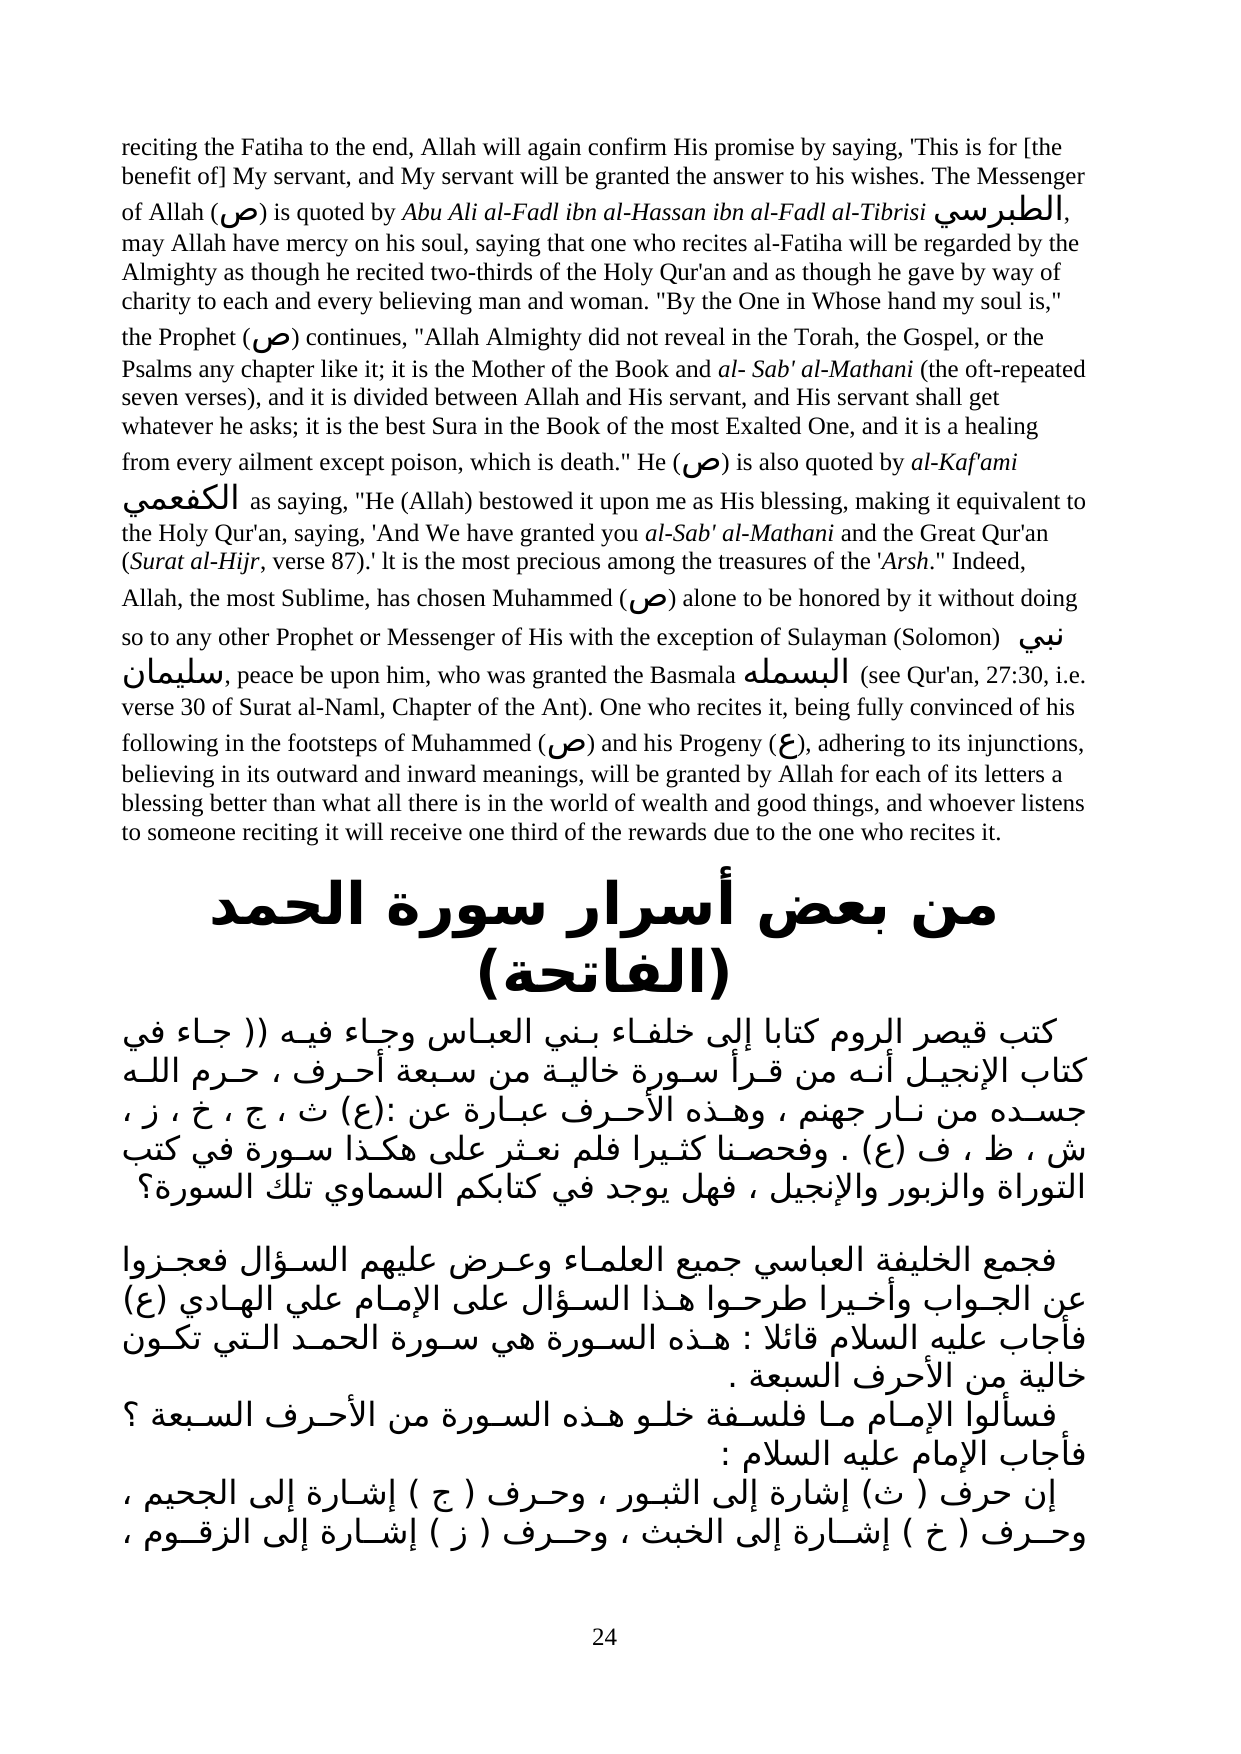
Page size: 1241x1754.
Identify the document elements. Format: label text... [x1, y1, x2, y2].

text فجمع الخليفة العباسي جميع العلماء وعرض عليهم السؤال فعجزوا عن الجواب وأخيرا طرحوا هذا السؤال على الإمام علي الهادي (ع) فأجاب عليه السلام قائلا : هذه السورة هي سورة الحمد التي تكون خالية من الأحرف السبعة . [121, 1240, 1087, 1396]
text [121, 1473, 1087, 1551]
text فسألوا الإمام ما فلسفة خلو هذه السورة من الأحرف السبعة ؟ فأجاب الإمام عليه السلام : [121, 1396, 1087, 1473]
text من بعض أسرار سورة الحمد (الفاتحة) [121, 871, 1087, 1006]
text كتب قيصر الروم كتابا إلى خلفاء بني العباس وجاء فيه (( جاء في كتاب الإنجيل أنه من قرأ سورة خالية من سبعة أحرف ، حرم الله جسده من نار جهنم ، وهذه الأحرف عبارة عن :(ﻉ) ث ، ج ، خ ، ز ، ش ، ظ ، ف (ﻉ) . وفحصنا كثيرا فلم نعثر على هكذا سورة في كتب التوراة والزبور والإنجيل ، فهل يوجد في كتابكم السماوي تلك السورة؟ [121, 1013, 1087, 1207]
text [121, 132, 1087, 846]
